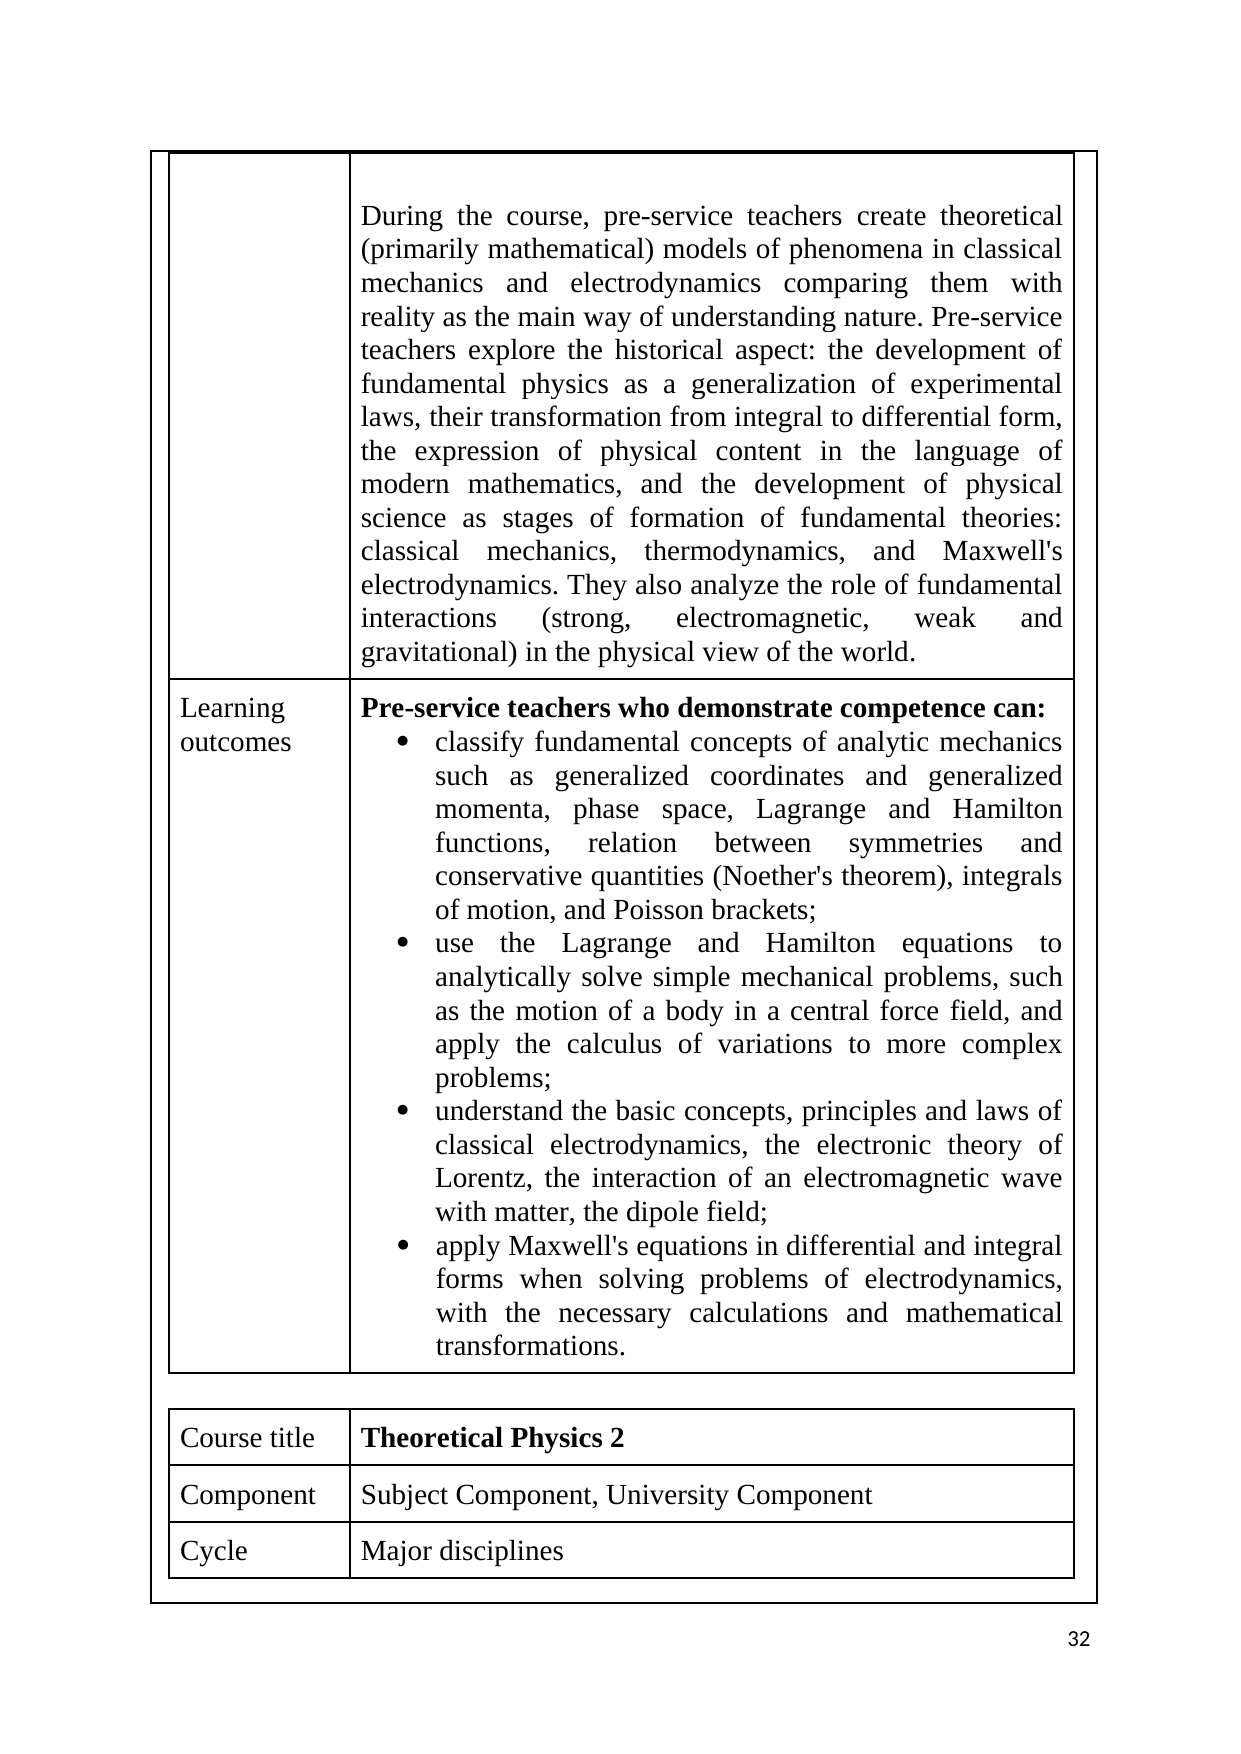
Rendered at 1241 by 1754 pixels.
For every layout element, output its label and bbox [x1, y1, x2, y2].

table_cell [152, 152, 1096, 1602]
